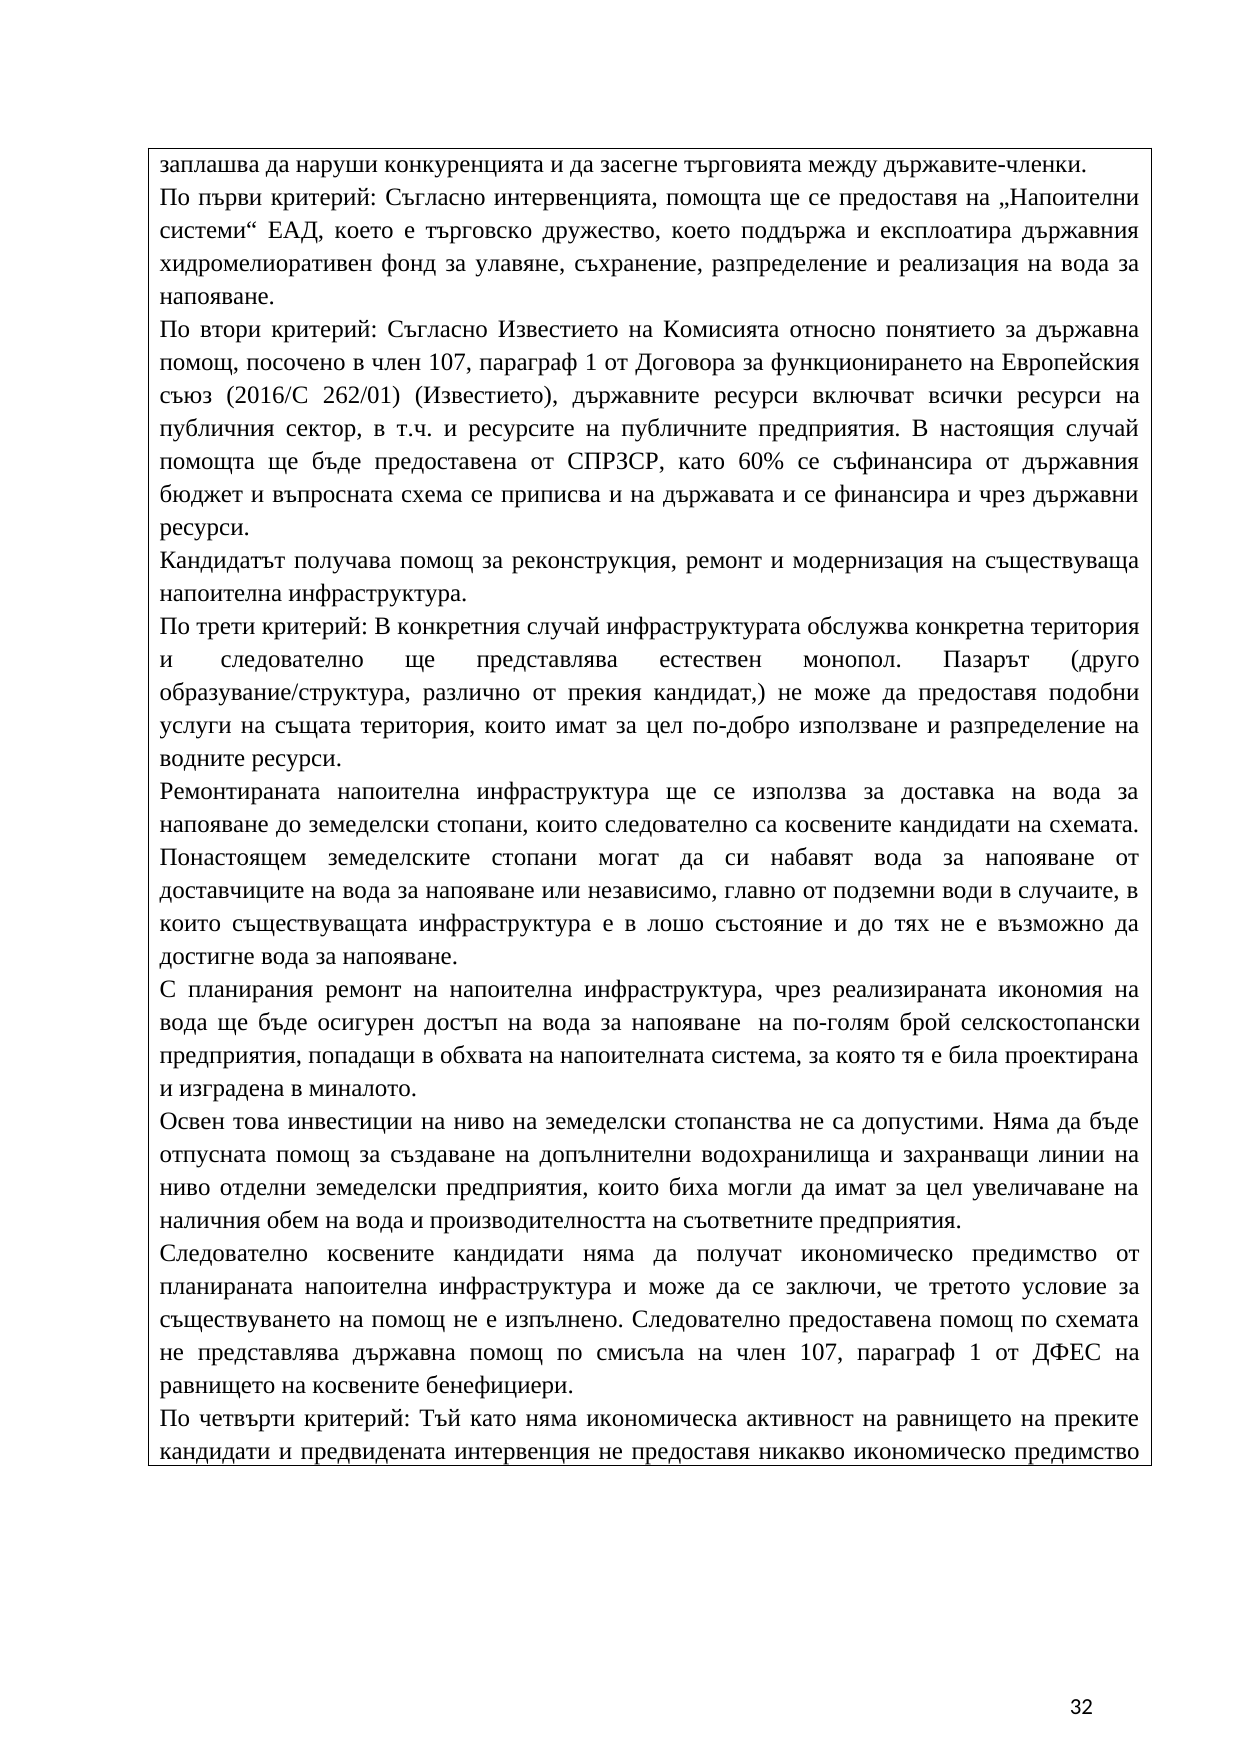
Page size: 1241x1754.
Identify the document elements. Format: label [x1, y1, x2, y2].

table_header [149, 149, 1151, 1465]
